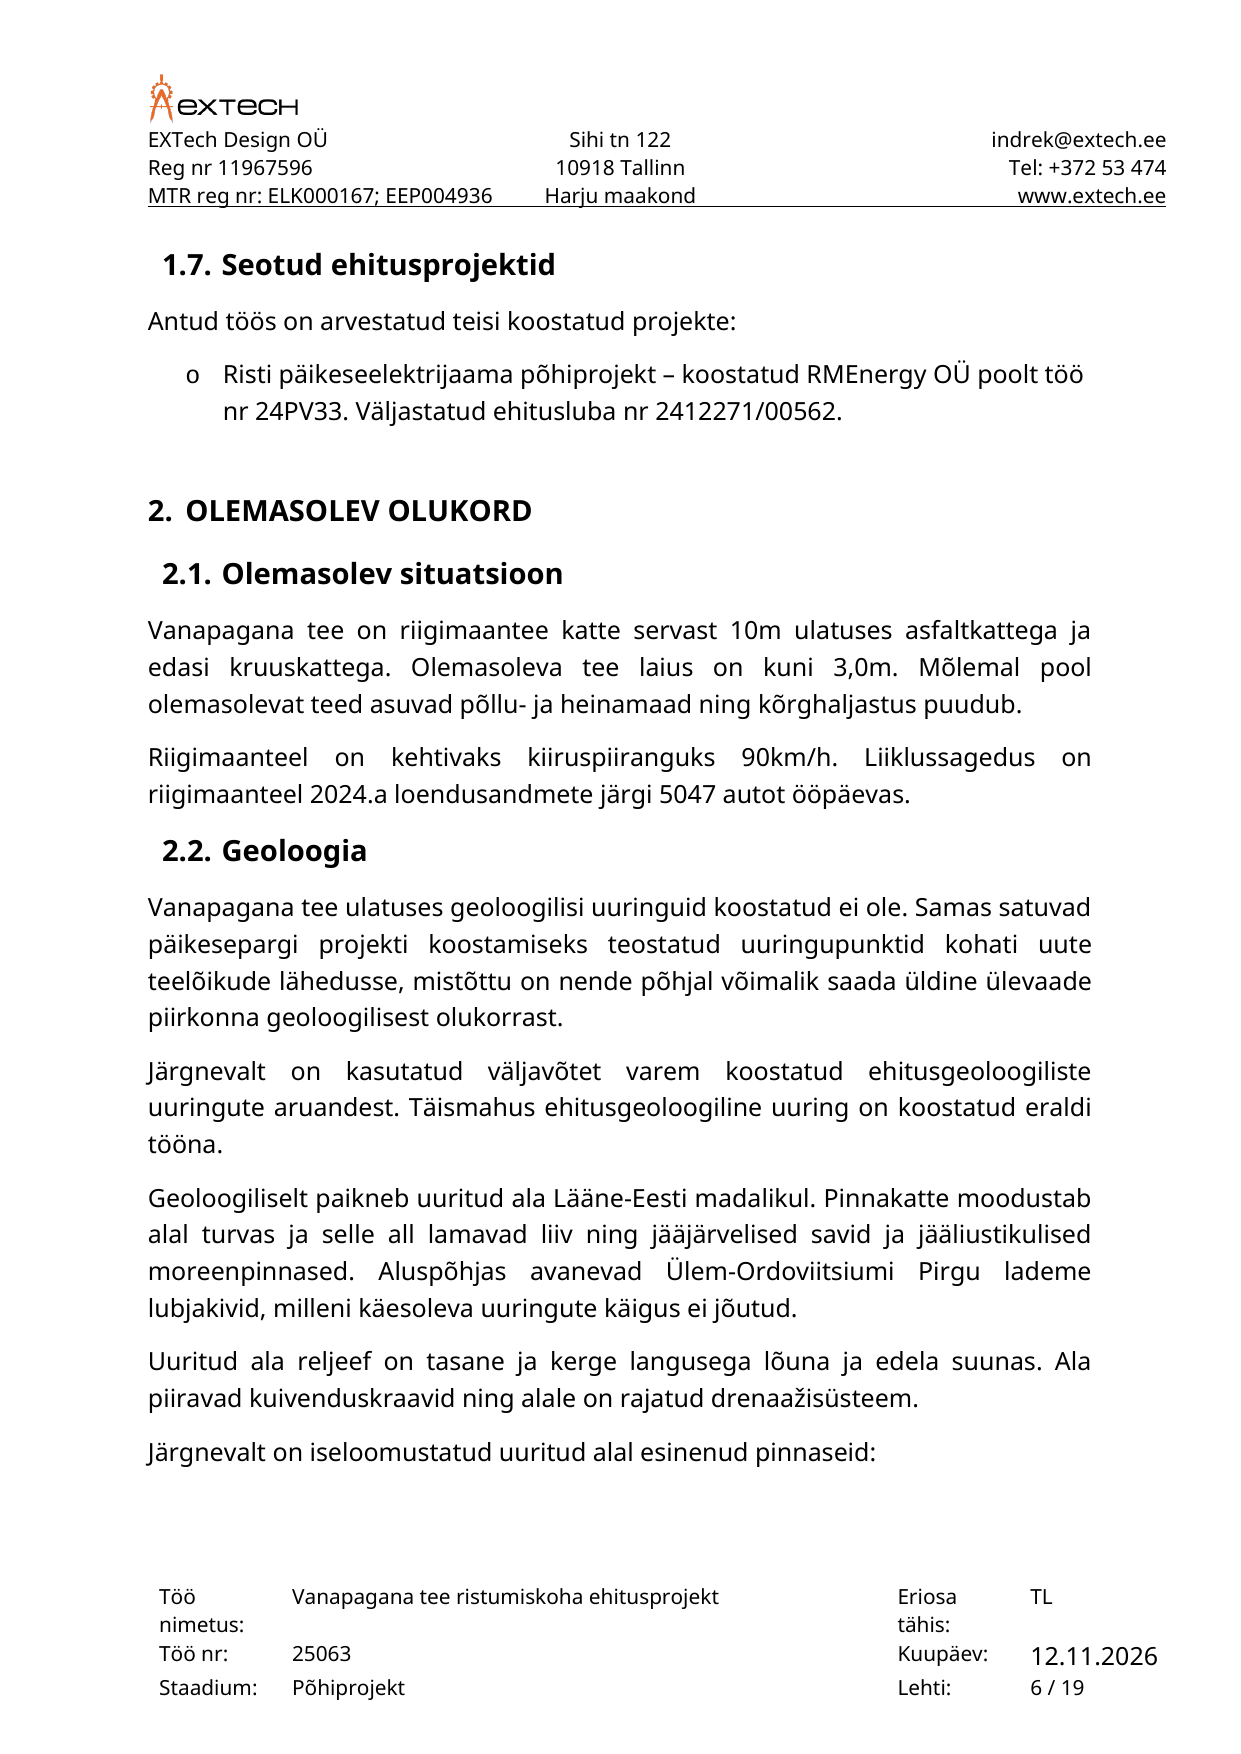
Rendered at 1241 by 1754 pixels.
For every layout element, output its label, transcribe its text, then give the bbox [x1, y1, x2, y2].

subtitle Geoloogia [162, 830, 1093, 870]
text Uuritud ala reljeef on tasane ja kerge langusega lõuna ja edela suunas. Ala piiravad kuivenduskraavid ning alale on rajatud drenaažisüsteem. [148, 1344, 1093, 1415]
list Risti päikeseelektrijaama põhiprojekt – koostatud RMEnergy OÜ poolt töö nr 24PV33. Väljastatud ehitusluba nr 2412271/00562. [185, 357, 1093, 428]
text Järgnevalt on kasutatud väljavõtet varem koostatud ehitusgeoloogiliste uuringute aruandest. Täismahus ehitusgeoloogiline uuring on koostatud eraldi tööna. [148, 1053, 1093, 1161]
text Vanapagana tee on riigimaantee katte servast 10m ulatuses asfaltkattega ja edasi kruuskattega. Olemasoleva tee laius on kuni 3,0m. Mõlemal pool olemasolevat teed asuvad põllu- ja heinamaad ning kõrghaljastus puudub. [148, 613, 1093, 721]
picture [147, 73, 300, 125]
text Riigimaanteel on kehtivaks kiiruspiiranguks 90km/h. Liiklussagedus on riigimaanteel 2024.a loendusandmete järgi 5047 autot ööpäevas. [148, 740, 1093, 811]
subtitle Olemasolev situatsioon [162, 553, 1093, 593]
text Vanapagana tee ulatuses geoloogilisi uuringuid koostatud ei ole. Samas satuvad päikesepargi projekti koostamiseks teostatud uuringupunktid kohati uute teelõikude lähedusse, mistõttu on nende põhjal võimalik saada üldine ülevaade piirkonna geoloogilisest olukorrast. [148, 889, 1093, 1034]
subtitle OLEMASOLEV OLUKORD [148, 490, 1093, 529]
text Järgnevalt on iseloomustatud uuritud alal esinenud pinnaseid: [148, 1434, 1093, 1468]
text Antud töös on arvestatud teisi koostatud projekte: [148, 303, 1093, 338]
text Geoloogiliselt paikneb uuritud ala Lääne-Eesti madalikul. Pinnakatte moodustab alal turvas ja selle all lamavad liiv ning jääjärvelised savid ja jääliustikulised moreenpinnased. Aluspõhjas avanevad Ülem-Ordoviitsiumi Pirgu lademe lubjakivid, milleni käesoleva uuringute käigus ei jõutud. [148, 1180, 1093, 1325]
subtitle Seotud ehitusprojektid [162, 244, 1093, 284]
